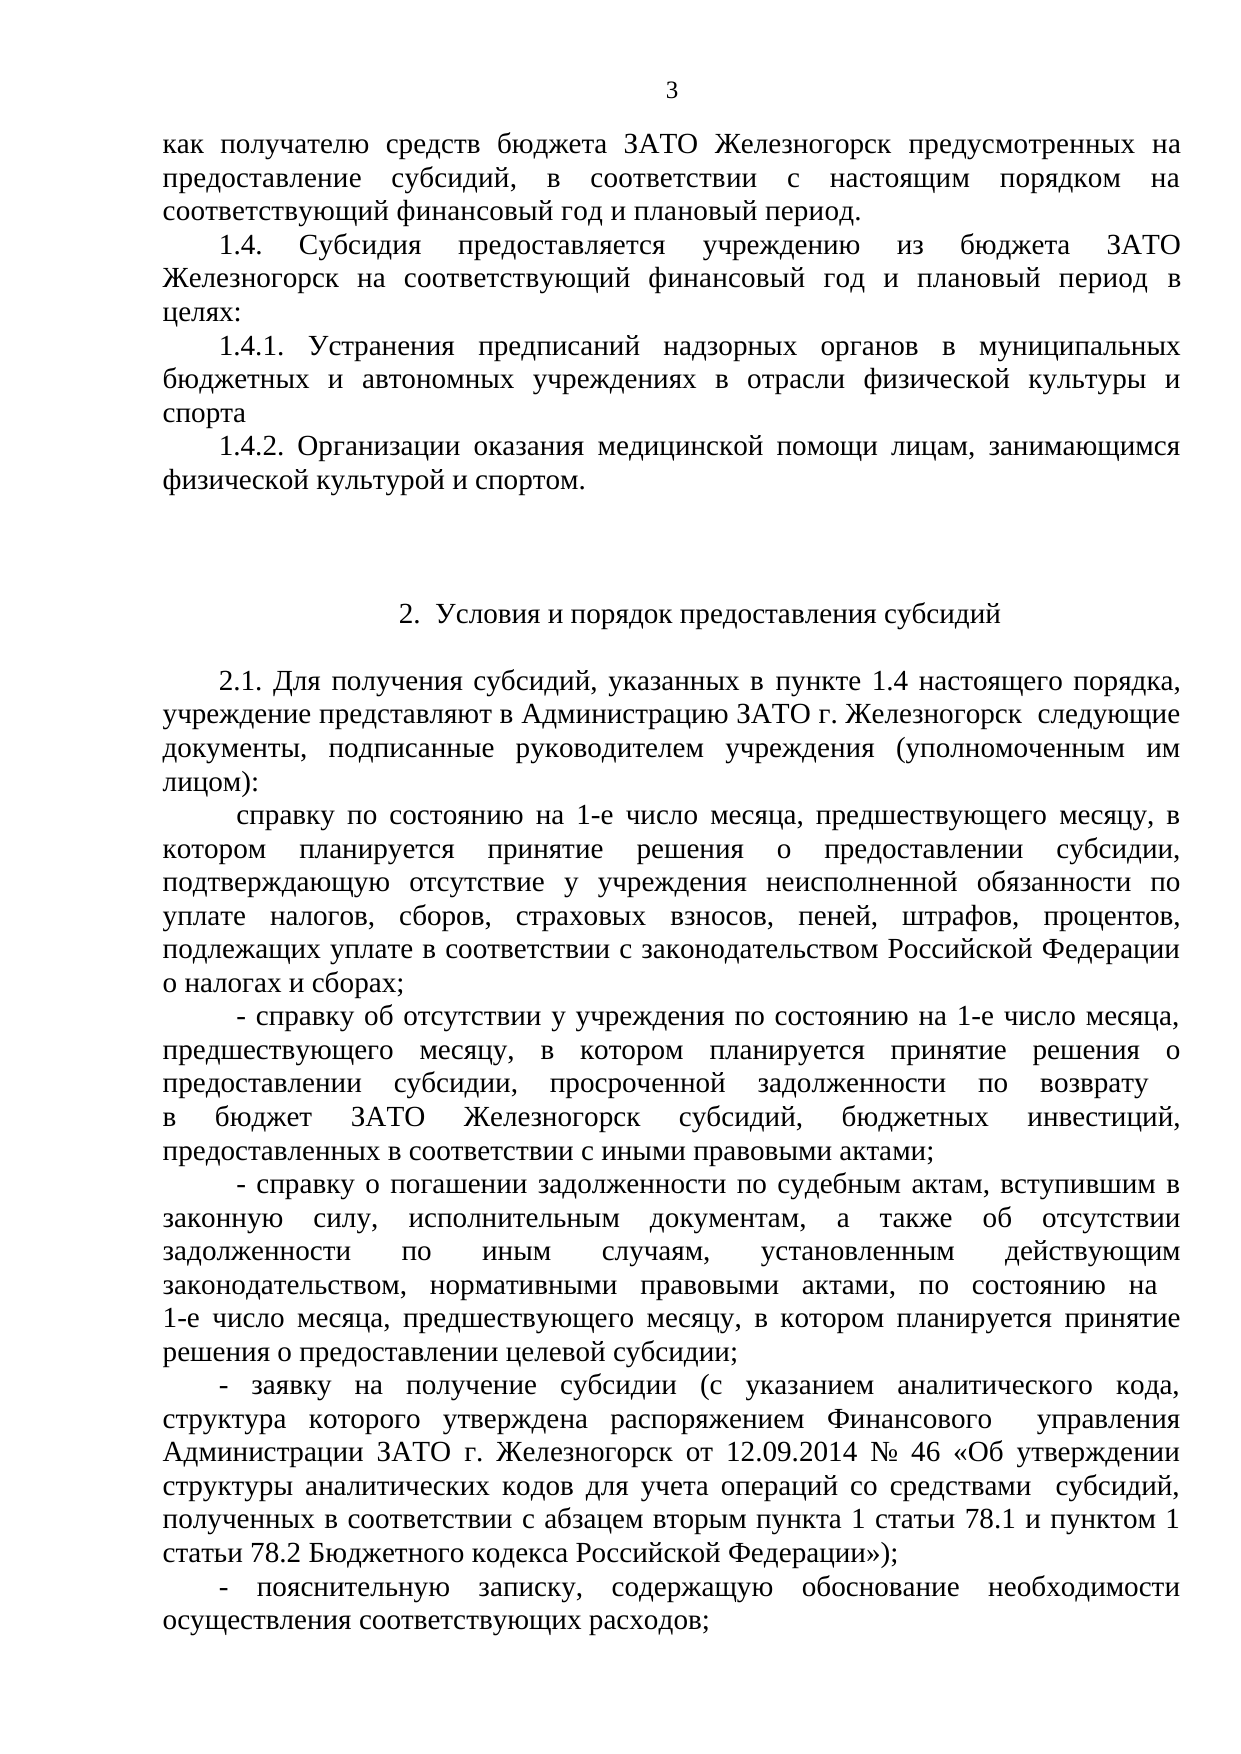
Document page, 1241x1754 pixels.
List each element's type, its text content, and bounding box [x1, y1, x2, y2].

text 1.4. Субсидия предоставляется учреждению из бюджета ЗАТО Железногорск на соответствующий финансовый год и плановый период в целях: [162, 227, 1181, 328]
text 1.4.2. Организации оказания медицинской помощи лицам, занимающимся физической культурой и спортом. [162, 428, 1181, 495]
text 1.4.1. Устранения предписаний надзорных органов в муниципальных бюджетных и автономных учреждениях в отрасли физической культуры и спорта [162, 328, 1181, 428]
text - заявку на получение субсидии (с указанием аналитического кода, структура которого утверждена распоряжением Финансового управления Администрации ЗАТО г. Железногорск от 12.09.2014 № 46 «Об утверждении структуры аналитических кодов для учета операций со средствами субсидий, полученных в соответствии с абзацем вторым пункта 1 статьи 78.1 и пунктом 1 статьи 78.2 Бюджетного кодекса Российской Федерации»); [162, 1367, 1181, 1569]
text - пояснительную записку, содержащую обоснование необходимости осуществления соответствующих расходов; [162, 1569, 1181, 1636]
text справку по состоянию на 1-е число месяца, предшествующего месяцу, в котором планируется принятие решения о предоставлении субсидии, подтверждающую отсутствие у учреждения неисполненной обязанности по уплате налогов, сборов, страховых взносов, пеней, штрафов, процентов, подлежащих уплате в соответствии с законодательством Российской Федерации о налогах и сборах; [162, 797, 1181, 998]
text - справку об отсутствии у учреждения по состоянию на 1-е число месяца, предшествующего месяцу, в котором планируется принятие решения о предоставлении субсидии, просроченной задолженности по возврату в бюджет ЗАТО Железногорск субсидий, бюджетных инвестиций, предоставленных в соответствии с иными правовыми актами; [162, 998, 1181, 1166]
text - справку о погашении задолженности по судебным актам, вступившим в законную силу, исполнительным документам, а также об отсутствии задолженности по иным случаям, установленным действующим законодательством, нормативными правовыми актами, по состоянию на 1-е число месяца, предшествующего месяцу, в котором планируется принятие решения о предоставлении целевой субсидии; [162, 1166, 1181, 1367]
text 2.1. Для получения субсидий, указанных в пункте 1.4 настоящего порядка, учреждение представляют в Администрацию ЗАТО г. Железногорск следующие документы, подписанные руководителем учреждения (уполномоченным им лицом): [162, 663, 1181, 797]
text 2. Условия и порядок предоставления субсидий [162, 596, 1181, 629]
